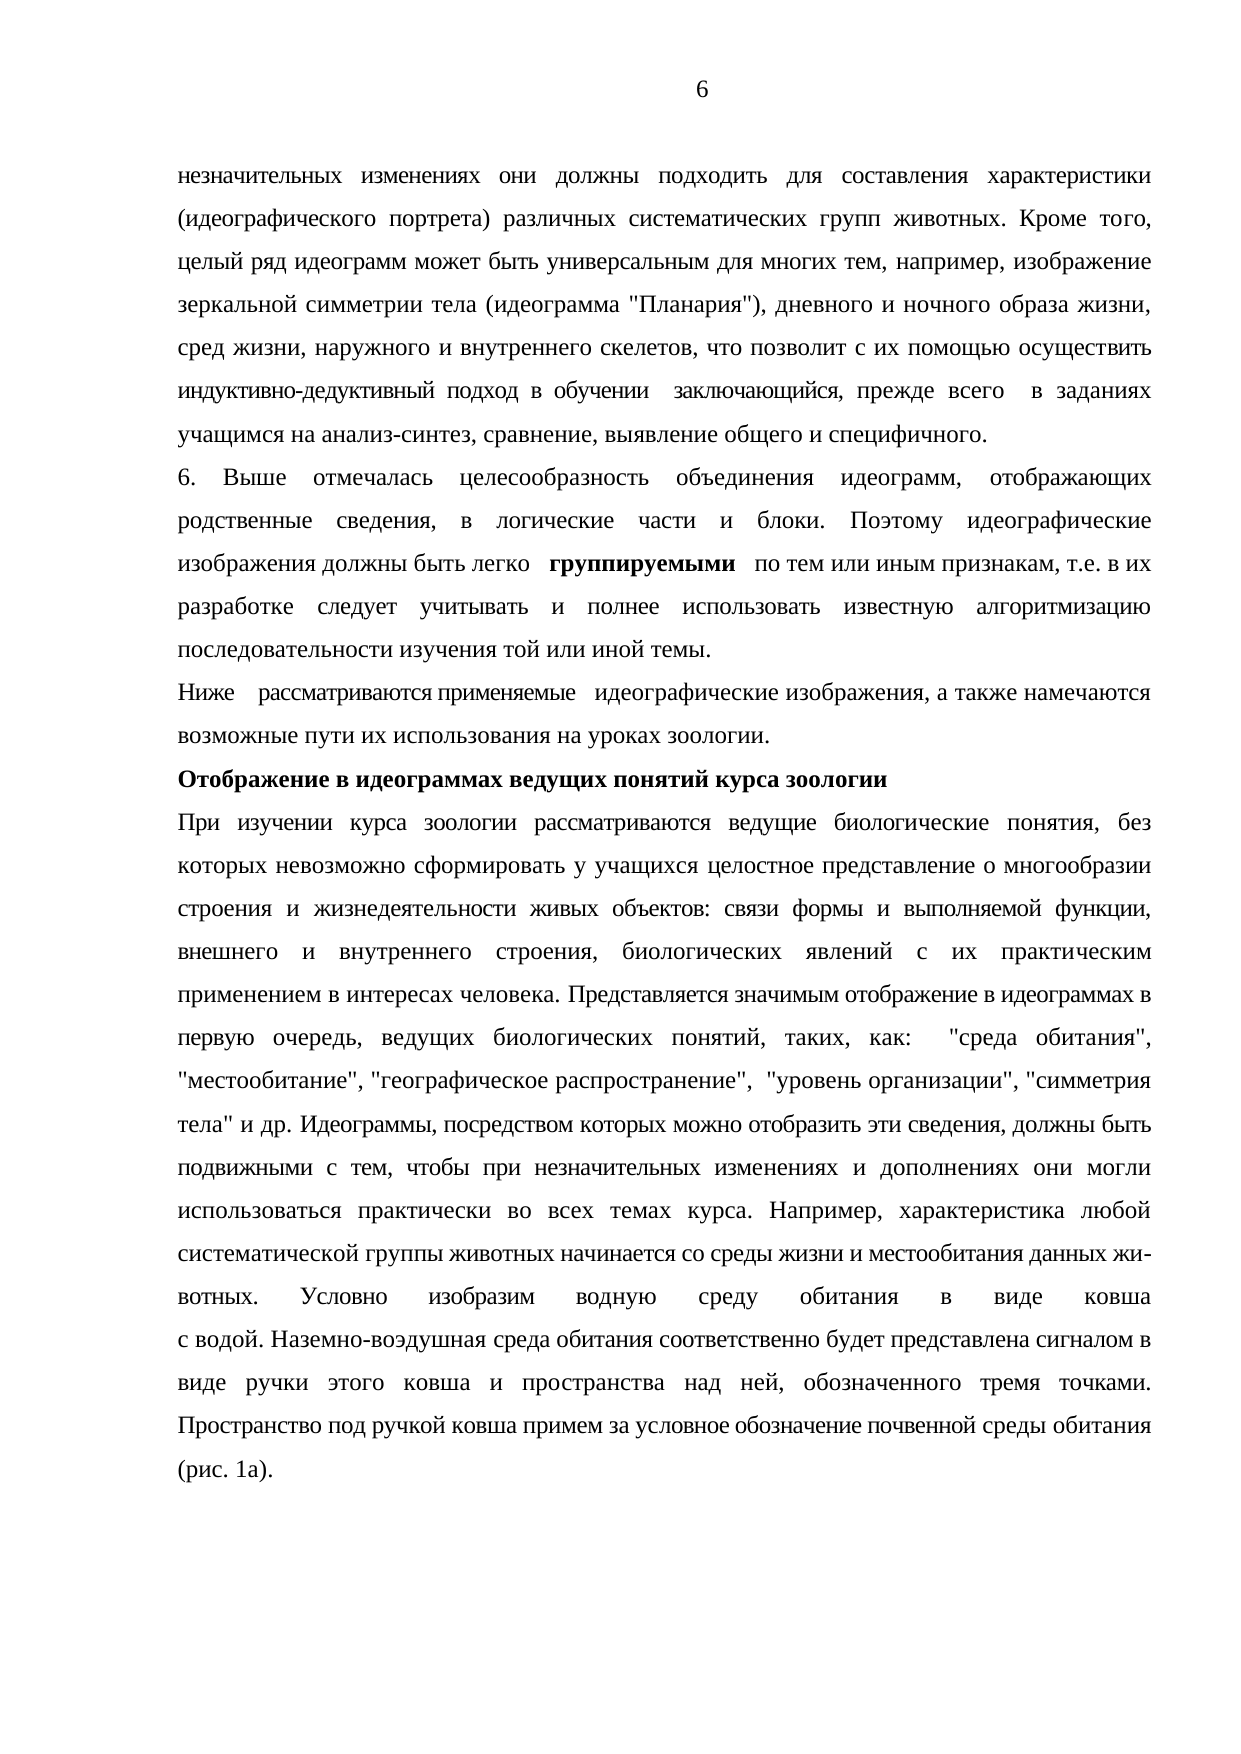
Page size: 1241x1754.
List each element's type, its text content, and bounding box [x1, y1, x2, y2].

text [177, 160, 1152, 447]
text При изучении курса зоологии рассматриваются ведущие биологические понятия, без которых невозможно сформировать у учащихся целостное представление о многообразии строения и жизнедеятельности живых объектов: связи формы и выполняемой функции, внешнего и внутреннего строения, биологических явлений с их практическим применением в интересах человека. Представляется значимым отображение в идеограммах в первую очередь, ведущих биологических понятий, таких, как: "среда обитания", "местообитание", "географическое распространение", "уровень организации", "симметрия тела" и др. Идеограммы, посредством которых можно отобразить эти сведения, должны быть подвижными с тем, чтобы при незначительных изменениях и дополнениях они могли использоваться практически во всех темах курса. Например, характеристика любой систематической группы животных начинается со среды жизни и местообитания данных животных. Условно изобразим водную среду обитания в виде ковша с водой. Наземно-воэдушная среда обитания соответственно будет представлена сигналом в виде ручки этого ковша и пространства над ней, обозначенного тремя точками. Пространство под ручкой ковша примем за условное обозначение почвенной среды обитания (рис. 1а). [177, 807, 1152, 1482]
text Ниже рассматриваются применяемые идеографические изображения, а также намечаются возможные пути их использования на уроках зоологии. [177, 677, 1152, 749]
text Отображение в идеограммах ведущих понятий курса зоологии [177, 764, 1152, 792]
text 6. Выше отмечалась целесообразность объединения идеограмм, отображающих родственные сведения, в логические части и блоки. Поэтому идеографические изображения должны быть легко группируемыми по тем или иным признакам, т.е. в их разработке следует учитывать и полнее использовать известную алгоритмизацию последовательности изучения той или иной темы. [177, 462, 1152, 663]
